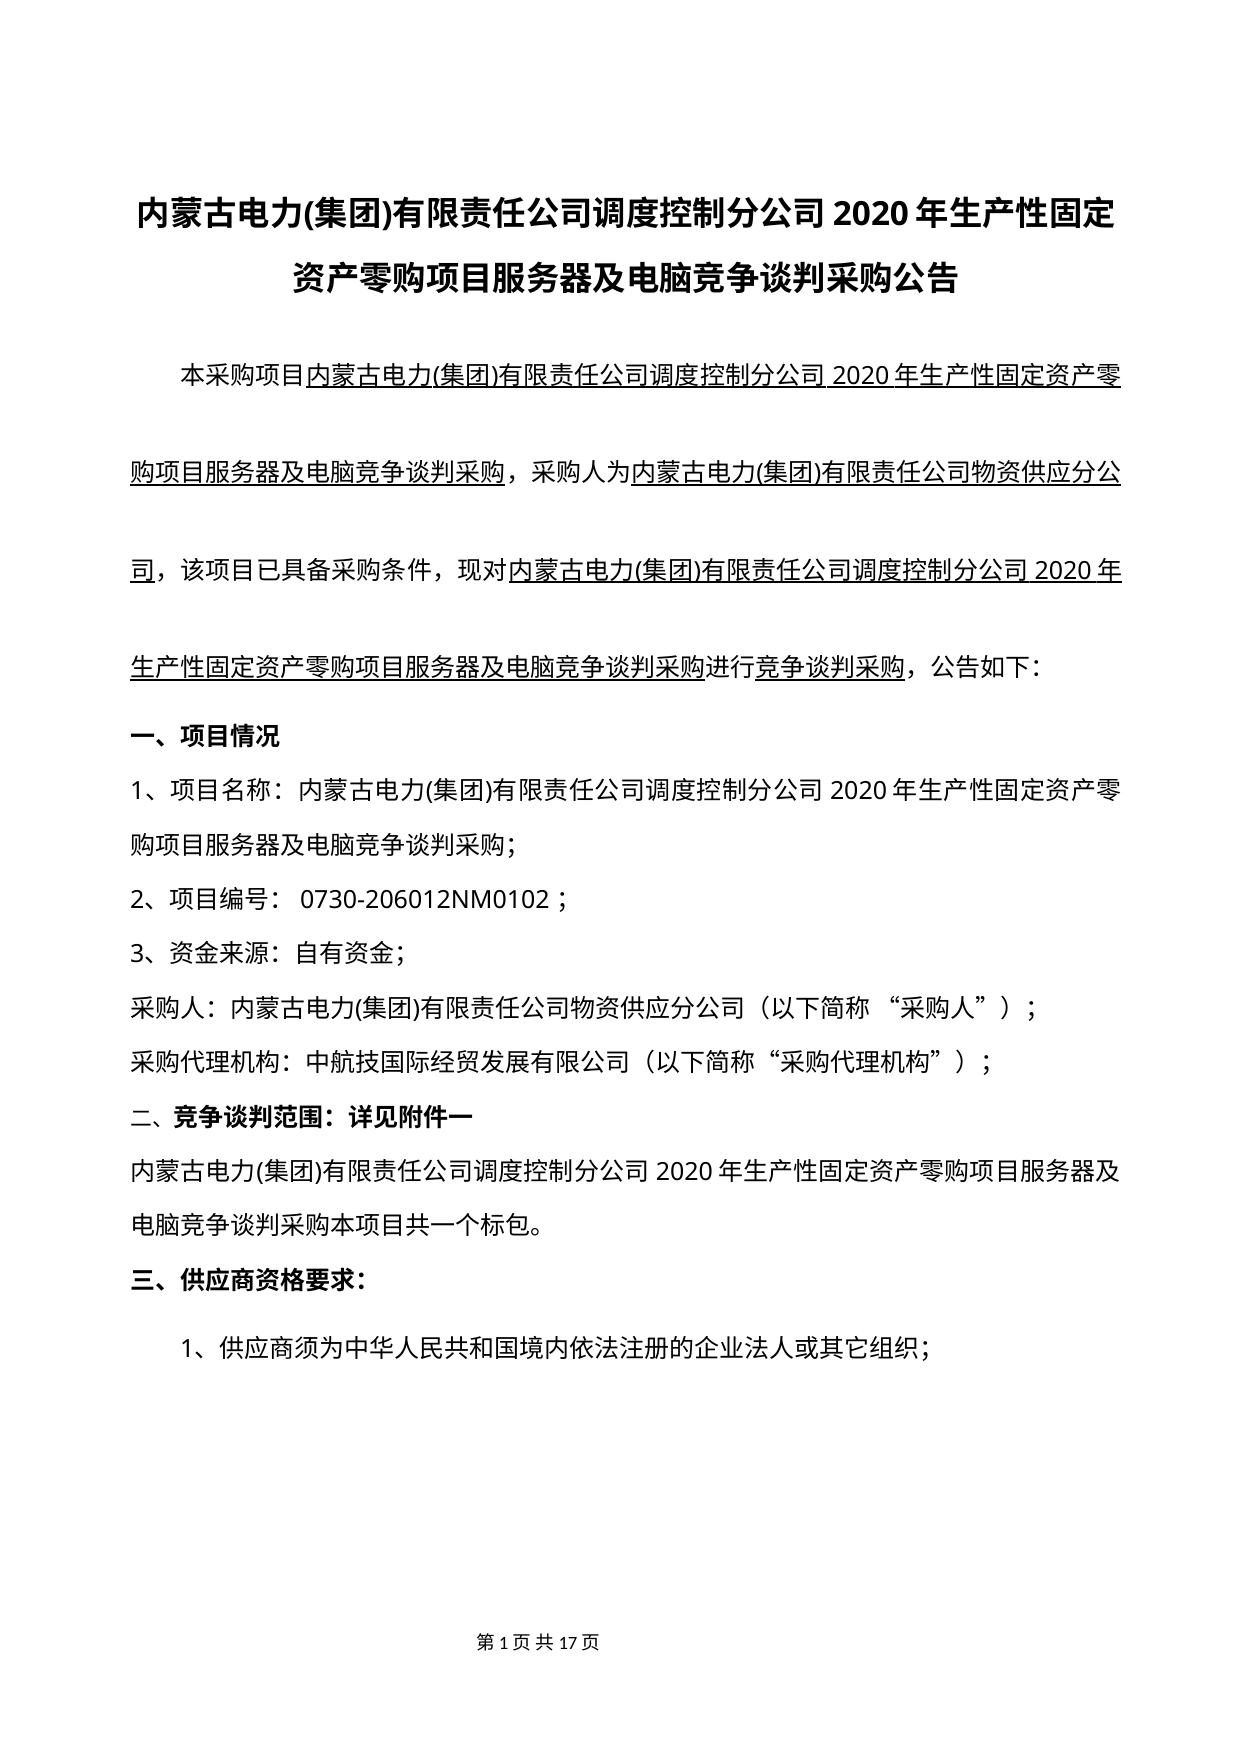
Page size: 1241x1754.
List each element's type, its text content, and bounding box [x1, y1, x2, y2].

text 内蒙古电力(集团)有限责任公司调度控制分公司2020年生产性固定资产零购项目服务器及电脑竞争谈判采购本项目共一个标包。 [130, 1151, 1122, 1242]
list 供应商资格要求： [130, 1260, 1122, 1296]
subtitle 内蒙古电力(集团)有限责任公司调度控制分公司2020年生产性固定资产零购项目服务器及电脑竞争谈判采购公告 [130, 178, 1122, 308]
list 竞争谈判范围：详见附件一 [130, 1097, 1122, 1133]
text 本采购项目内蒙古电力(集团)有限责任公司调度控制分公司2020年生产性固定资产零购项目服务器及电脑竞争谈判采购，采购人为内蒙古电力(集团)有限责任公司物资供应分公司，该项目已具备采购条件，现对内蒙古电力(集团)有限责任公司调度控制分公司2020年生产性固定资产零购项目服务器及电脑竞争谈判采购进行竞争谈判采购，公告如下： [130, 341, 1122, 698]
text 采购代理机构：中航技国际经贸发展有限公司（以下简称“采购代理机构”）； [130, 1043, 1122, 1079]
text 3、资金来源：自有资金； [130, 934, 1122, 970]
text 1、供应商须为中华人民共和国境内依法注册的企业法人或其它组织； [130, 1314, 1122, 1379]
text 一、项目情况 [130, 716, 1122, 753]
text 1、项目名称：内蒙古电力(集团)有限责任公司调度控制分公司2020年生产性固定资产零购项目服务器及电脑竞争谈判采购； [130, 771, 1122, 861]
text 2、项目编号： 0730-206012NM0102 ； [130, 879, 1122, 916]
text 采购人：内蒙古电力(集团)有限责任公司物资供应分公司（以下简称 “采购人”）； [130, 988, 1122, 1024]
